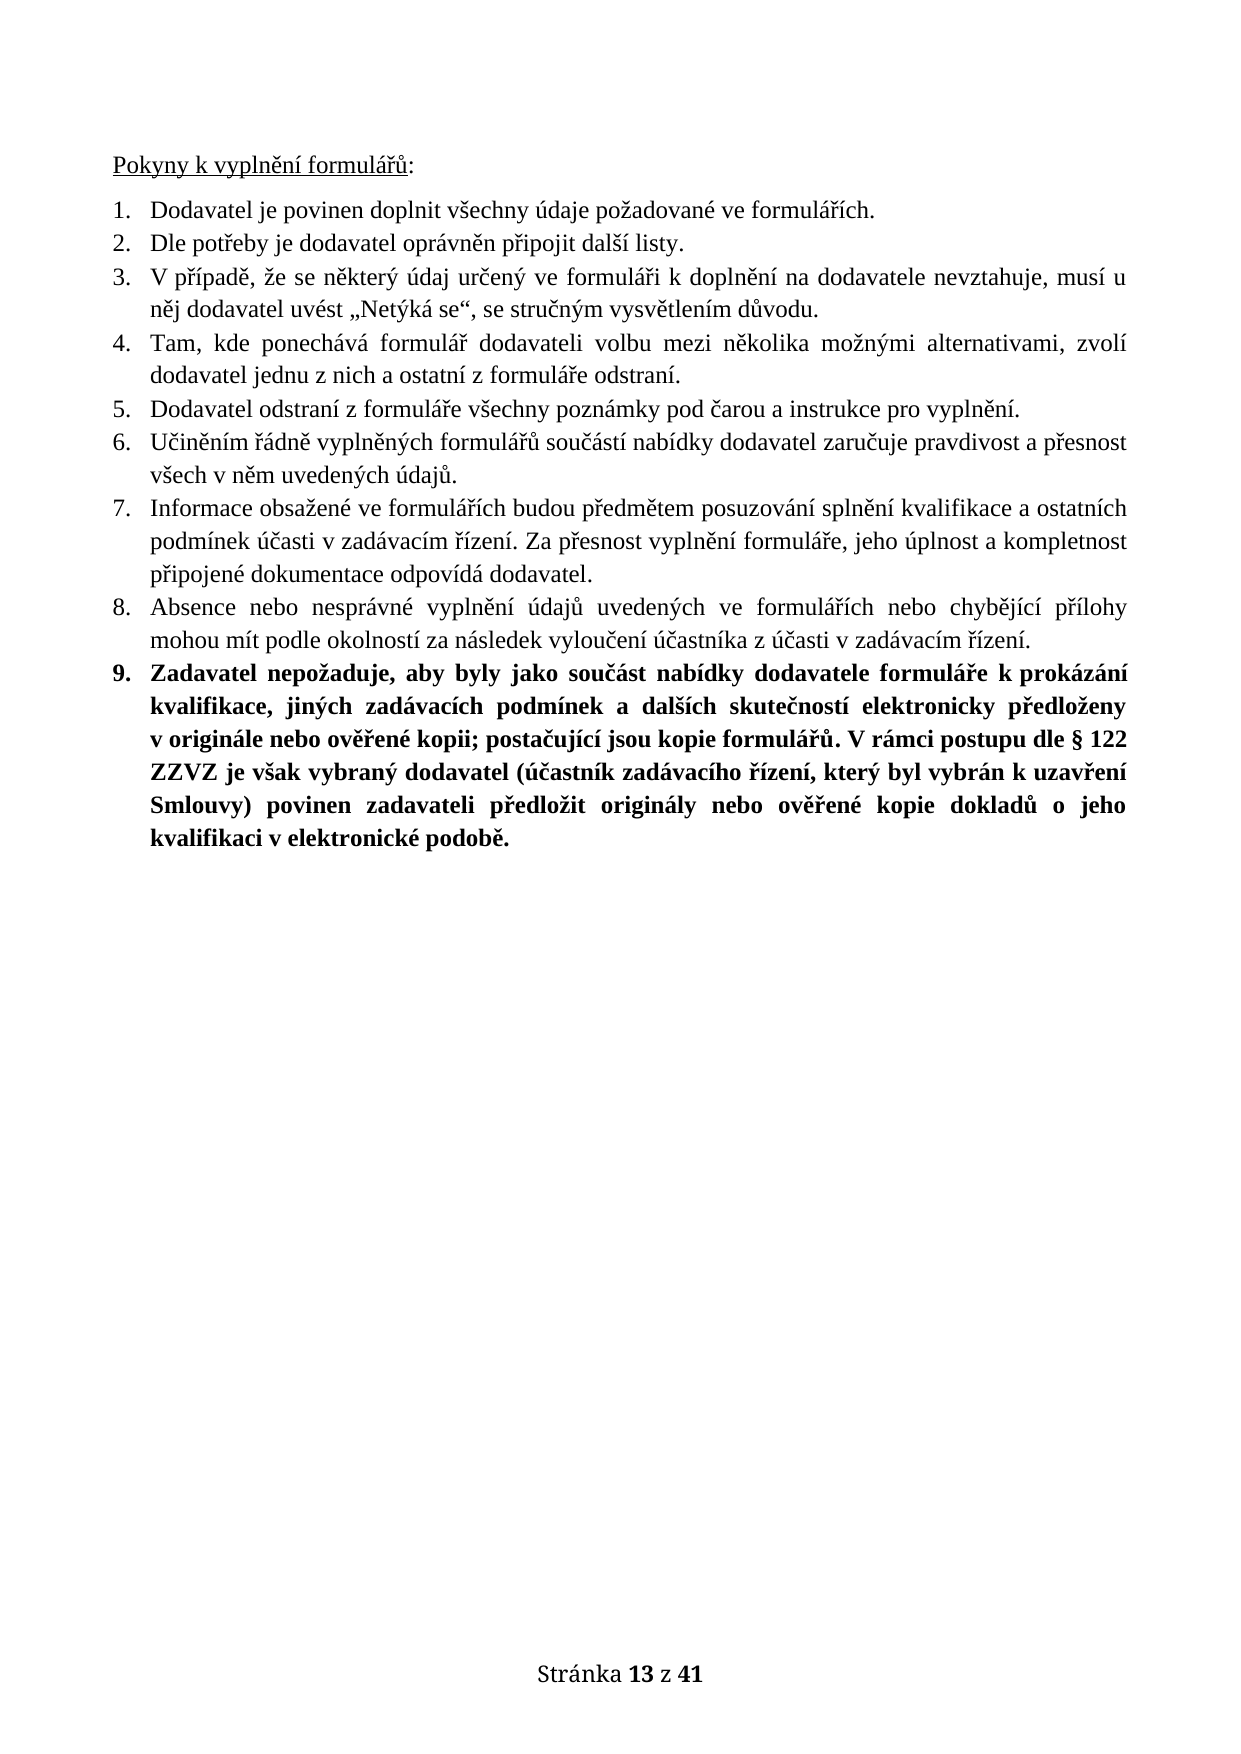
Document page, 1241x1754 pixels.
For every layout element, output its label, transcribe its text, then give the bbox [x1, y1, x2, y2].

list Absence nebo nesprávné vyplnění údajů uvedených ve formulářích nebo chybějící přílohy mohou mít podle okolností za následek vyloučení účastníka z účasti v zadávacím řízení. [112, 592, 1128, 653]
list Učiněním řádně vyplněných formulářů součástí nabídky dodavatel zaručuje pravdivost a přesnost všech v něm uvedených údajů. [112, 427, 1128, 488]
list Zadavatel nepožaduje, aby byly jako součást nabídky dodavatele formuláře k prokázání kvalifikace, jiných zadávacích podmínek a dalších skutečností elektronicky předloženy v originále nebo ověřené kopii; postačující jsou kopie formulářů. V rámci postupu dle § 122 ZZVZ je však vybraný dodavatel (účastník zadávacího řízení, který byl vybrán k uzavření Smlouvy) povinen zadavateli předložit originály nebo ověřené kopie dokladů o jeho kvalifikaci v elektronické podobě. [112, 658, 1128, 852]
list V případě, že se některý údaj určený ve formuláři k doplnění na dodavatele nevztahuje, musí u něj dodavatel uvést „Netýká se“, se stručným vysvětlením důvodu. [112, 262, 1128, 323]
list Dodavatel je povinen doplnit všechny údaje požadované ve formulářích. [112, 196, 1128, 224]
text Pokyny k vyplnění formulářů: [112, 150, 1128, 179]
list Informace obsažené ve formulářích budou předmětem posuzování splnění kvalifikace a ostatních podmínek účasti v zadávacím řízení. Za přesnost vyplnění formuláře, jeho úplnost a kompletnost připojené dokumentace odpovídá dodavatel. [112, 493, 1128, 587]
list Dle potřeby je dodavatel oprávněn připojit další listy. [112, 228, 1128, 257]
list Tam, kde ponechává formulář dodavateli volbu mezi několika možnými alternativami, zvolí dodavatel jednu z nich a ostatní z formuláře odstraní. [112, 328, 1128, 389]
list Dodavatel odstraní z formuláře všechny poznámky pod čarou a instrukce pro vyplnění. [112, 394, 1128, 422]
